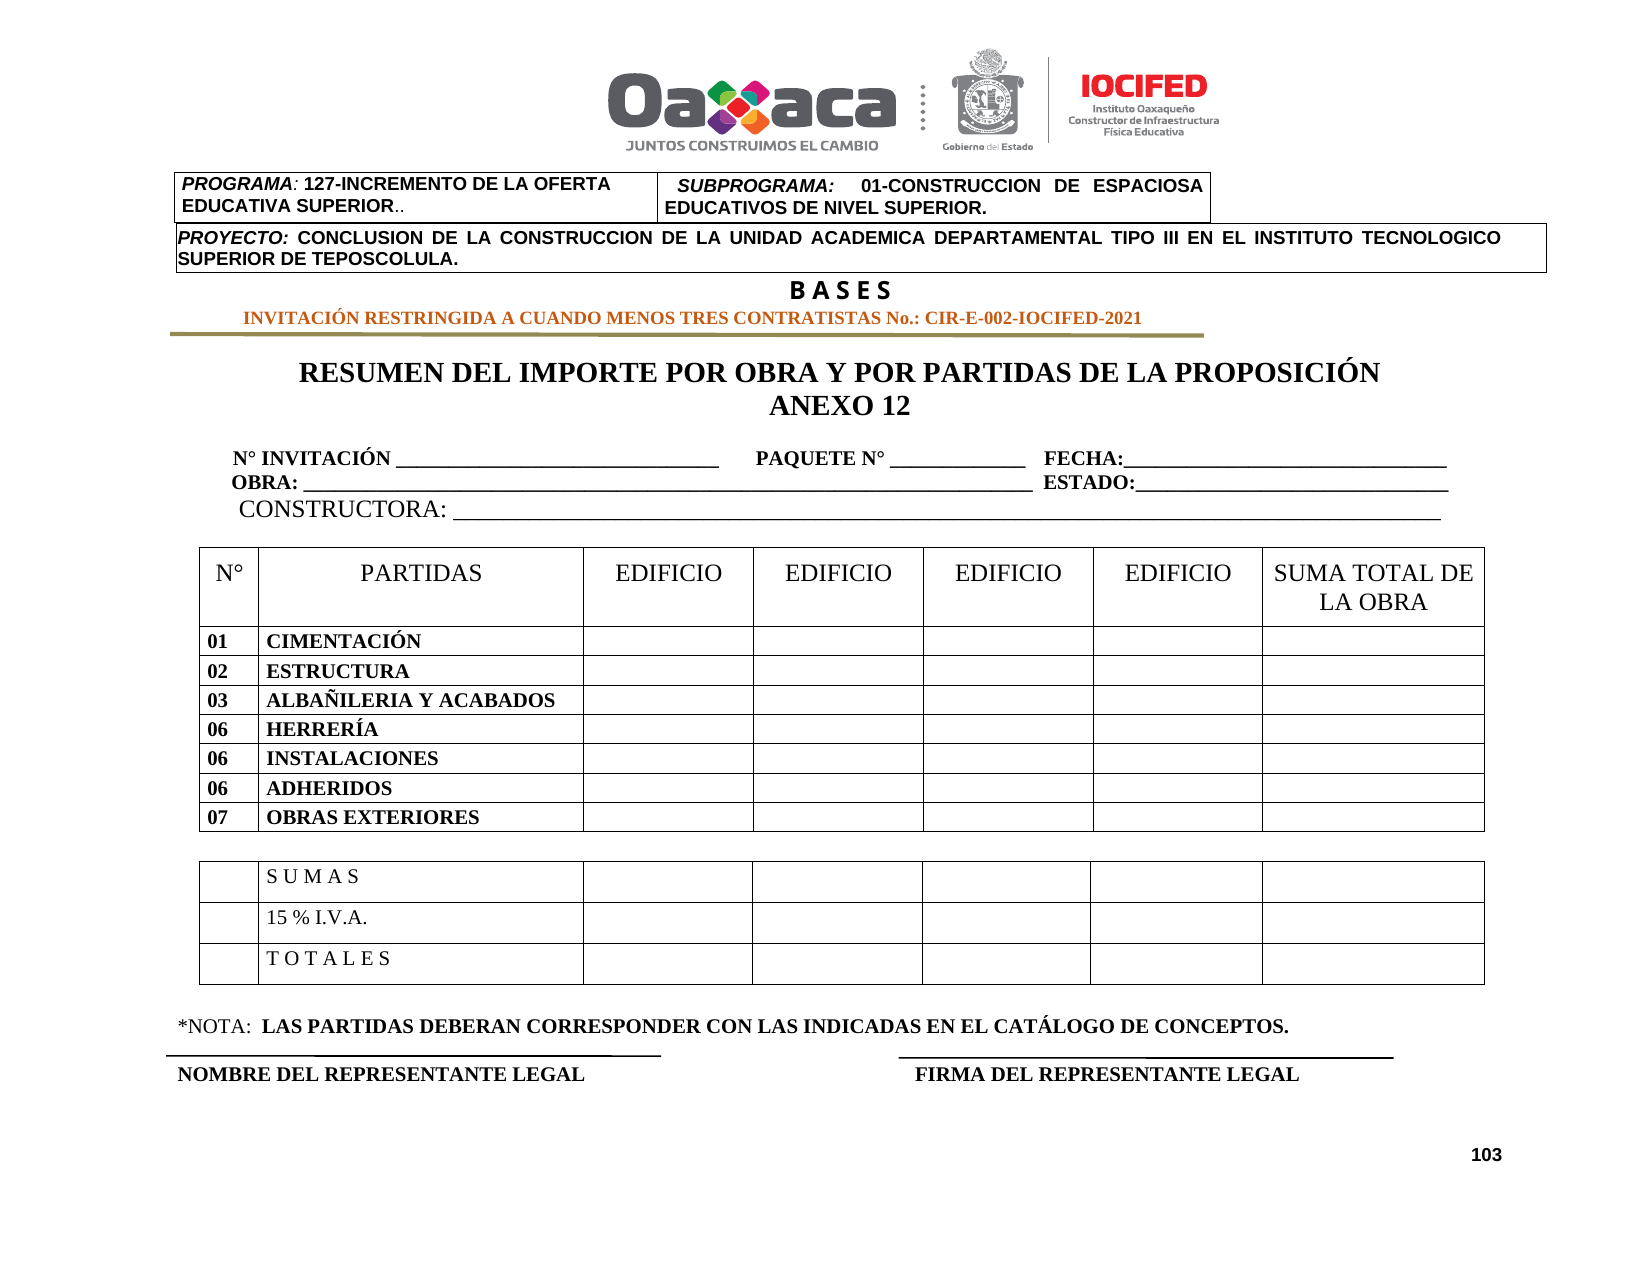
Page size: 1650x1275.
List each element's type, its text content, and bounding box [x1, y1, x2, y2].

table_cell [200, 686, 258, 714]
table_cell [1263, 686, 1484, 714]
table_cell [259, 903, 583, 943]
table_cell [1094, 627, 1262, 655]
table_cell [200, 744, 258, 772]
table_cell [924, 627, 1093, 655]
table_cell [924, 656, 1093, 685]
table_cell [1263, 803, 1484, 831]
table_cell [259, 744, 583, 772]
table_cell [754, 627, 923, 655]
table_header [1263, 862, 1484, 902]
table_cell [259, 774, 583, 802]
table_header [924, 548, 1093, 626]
text OBRA: ______________________________________________________________________ ESTADO:______________________________ [177, 470, 1502, 494]
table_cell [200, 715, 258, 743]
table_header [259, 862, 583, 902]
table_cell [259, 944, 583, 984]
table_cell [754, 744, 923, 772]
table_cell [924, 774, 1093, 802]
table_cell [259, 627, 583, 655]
subtitle ANEXO 12 [177, 388, 1502, 422]
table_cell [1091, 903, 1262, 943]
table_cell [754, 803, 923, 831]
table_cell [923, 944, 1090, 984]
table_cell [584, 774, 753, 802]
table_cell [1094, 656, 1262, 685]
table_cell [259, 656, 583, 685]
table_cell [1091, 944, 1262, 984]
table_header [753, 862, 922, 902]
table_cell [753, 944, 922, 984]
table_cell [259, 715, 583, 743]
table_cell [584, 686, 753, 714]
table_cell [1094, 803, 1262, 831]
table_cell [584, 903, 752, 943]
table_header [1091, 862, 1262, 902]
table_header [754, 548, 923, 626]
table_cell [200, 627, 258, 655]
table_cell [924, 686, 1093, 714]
subtitle RESUMEN DEL IMPORTE POR OBRA Y POR PARTIDAS DE [177, 355, 1502, 388]
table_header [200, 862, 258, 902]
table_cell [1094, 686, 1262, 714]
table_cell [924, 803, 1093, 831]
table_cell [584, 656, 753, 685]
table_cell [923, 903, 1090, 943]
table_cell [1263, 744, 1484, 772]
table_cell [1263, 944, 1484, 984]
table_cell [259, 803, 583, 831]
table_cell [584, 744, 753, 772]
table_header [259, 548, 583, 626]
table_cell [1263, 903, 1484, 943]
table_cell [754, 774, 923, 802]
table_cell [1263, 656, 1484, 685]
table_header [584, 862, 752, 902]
text *NOTA: LAS PARTIDAS DEBERAN CORRESPONDER CON LAS INDICADAS EN EL CATÁLOGO DE CONCEPTOS. [177, 1014, 1502, 1038]
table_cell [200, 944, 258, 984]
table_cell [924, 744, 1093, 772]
text NOMBRE DEL REPRESENTANTE LEGAL FIRMA DEL REPRESENTANTE LEGAL [177, 1062, 1502, 1086]
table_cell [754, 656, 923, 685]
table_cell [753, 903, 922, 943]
text N° INVITACIÓN _______________________________ PAQUETE N° _____________ FECHA:_______________________________ [177, 446, 1502, 470]
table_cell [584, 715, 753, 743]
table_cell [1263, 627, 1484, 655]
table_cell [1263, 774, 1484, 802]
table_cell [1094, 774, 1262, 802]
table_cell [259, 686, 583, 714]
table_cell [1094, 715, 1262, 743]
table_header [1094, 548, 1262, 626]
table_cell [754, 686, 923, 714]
text CONSTRUCTORA: _______________________________________________________________________________ [177, 494, 1502, 523]
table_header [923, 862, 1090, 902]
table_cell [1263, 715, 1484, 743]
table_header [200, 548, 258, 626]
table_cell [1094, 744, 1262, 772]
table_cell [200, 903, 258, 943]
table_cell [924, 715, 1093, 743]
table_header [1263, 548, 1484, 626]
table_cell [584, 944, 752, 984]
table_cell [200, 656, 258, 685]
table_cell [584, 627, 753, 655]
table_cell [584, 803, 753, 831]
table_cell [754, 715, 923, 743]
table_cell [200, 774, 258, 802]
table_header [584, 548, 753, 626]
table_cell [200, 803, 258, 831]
